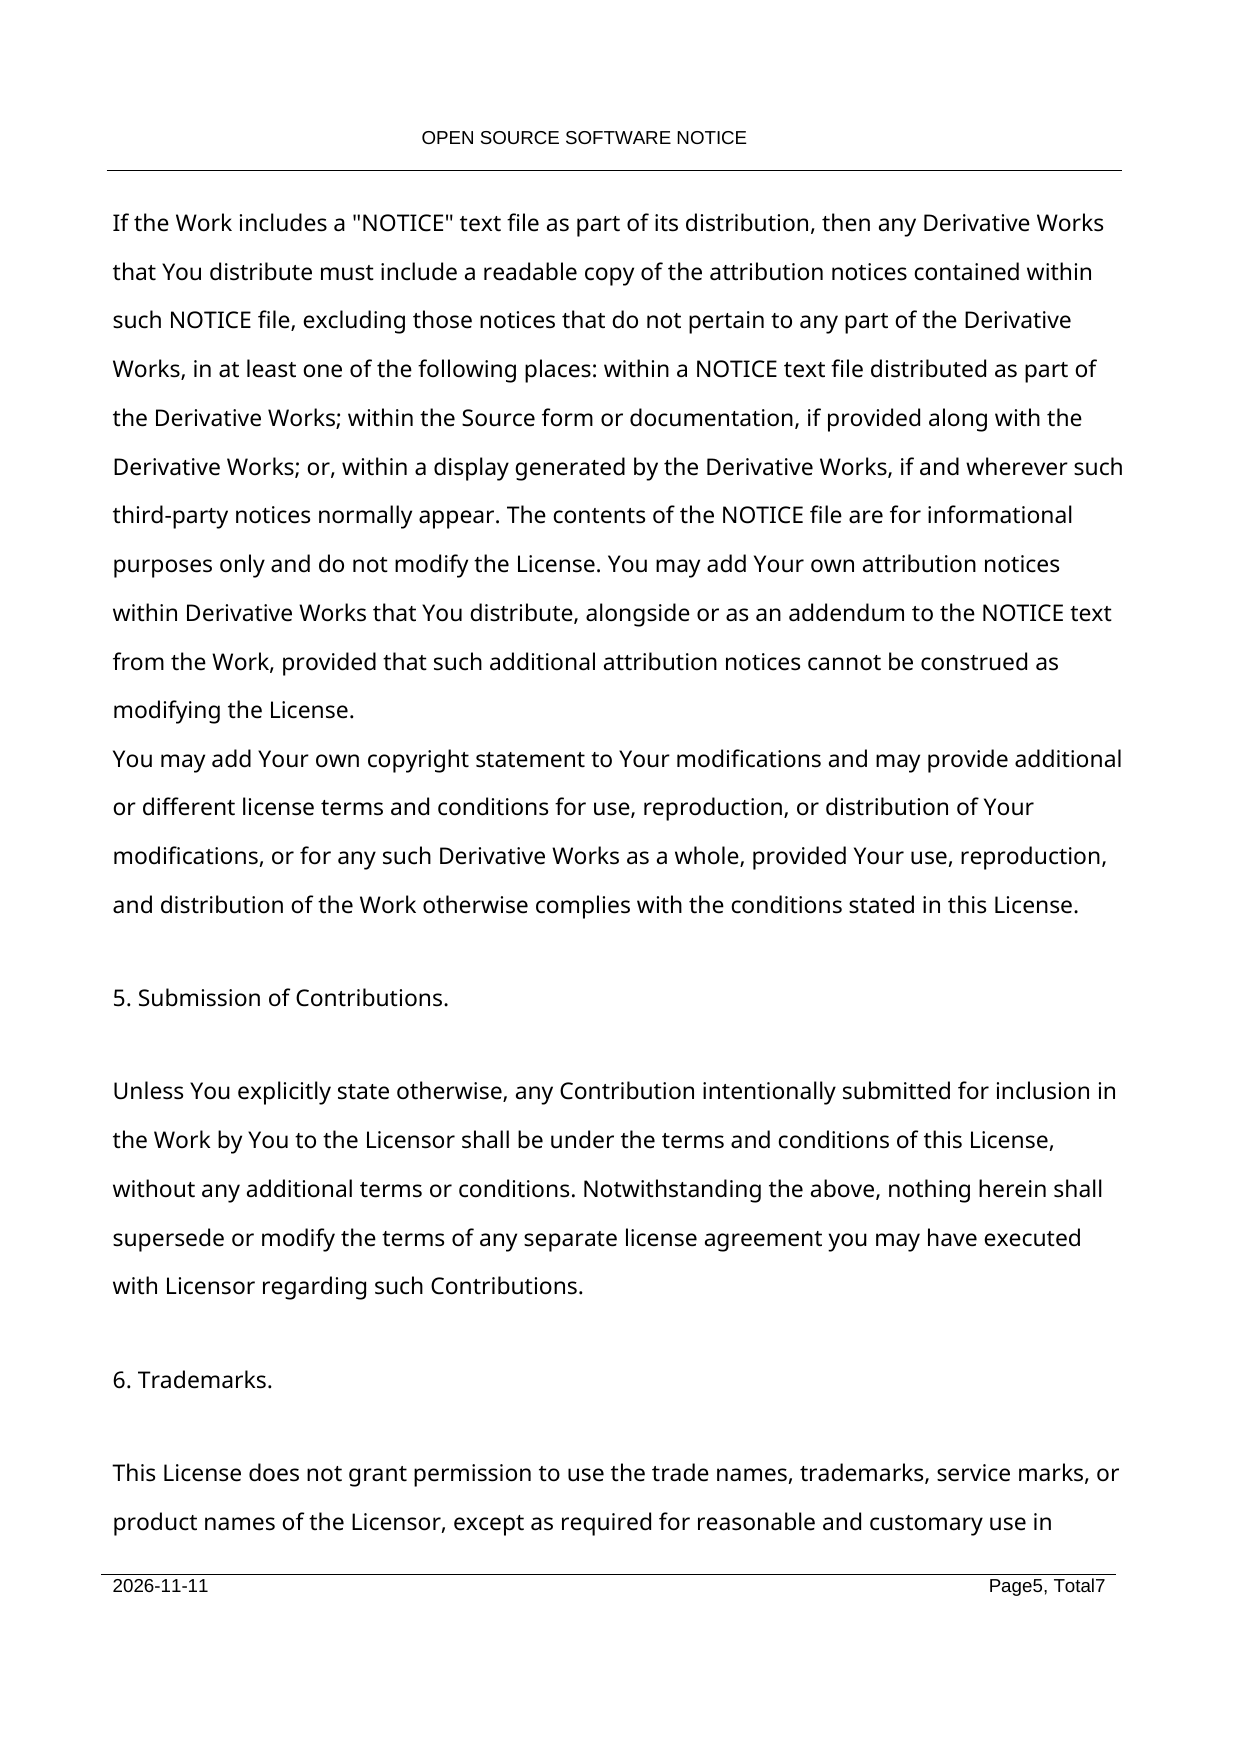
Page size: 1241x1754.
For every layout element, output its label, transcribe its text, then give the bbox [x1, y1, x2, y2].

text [112, 1456, 1128, 1537]
text You may add Your own copyright statement to Your modifications and may provide additional or different license terms and conditions for use, reproduction, or distribution of Your modifications, or for any such Derivative Works as a whole, provided Your use, reproduction, and distribution of the Work otherwise complies with the conditions stated in this License. [112, 742, 1128, 921]
text 5. Submission of Contributions. [112, 981, 1128, 1014]
text 6. Trademarks. [112, 1363, 1128, 1395]
text Unless You explicitly state otherwise, any Contribution intentionally submitted for inclusion in the Work by You to the Licensor shall be under the terms and conditions of this License, without any additional terms or conditions. Notwithstanding the above, nothing herein shall supersede or modify the terms of any separate license agreement you may have executed with Licensor regarding such Contributions. [112, 1075, 1128, 1302]
text If the Work includes a "NOTICE" text file as part of its distribution, then any Derivative Works that You distribute must include a readable copy of the attribution notices contained within such NOTICE file, excluding those notices that do not pertain to any part of the Derivative Works, in at least one of the following places: within a NOTICE text file distributed as part of the Derivative Works; within the Source form or documentation, if provided along with the Derivative Works; or, within a display generated by the Derivative Works, if and wherever such third-party notices normally appear. The contents of the NOTICE file are for informational purposes only and do not modify the License. You may add Your own attribution notices within Derivative Works that You distribute, alongside or as an addendum to the NOTICE text from the Work, provided that such additional attribution notices cannot be construed as modifying the License. [112, 206, 1128, 726]
